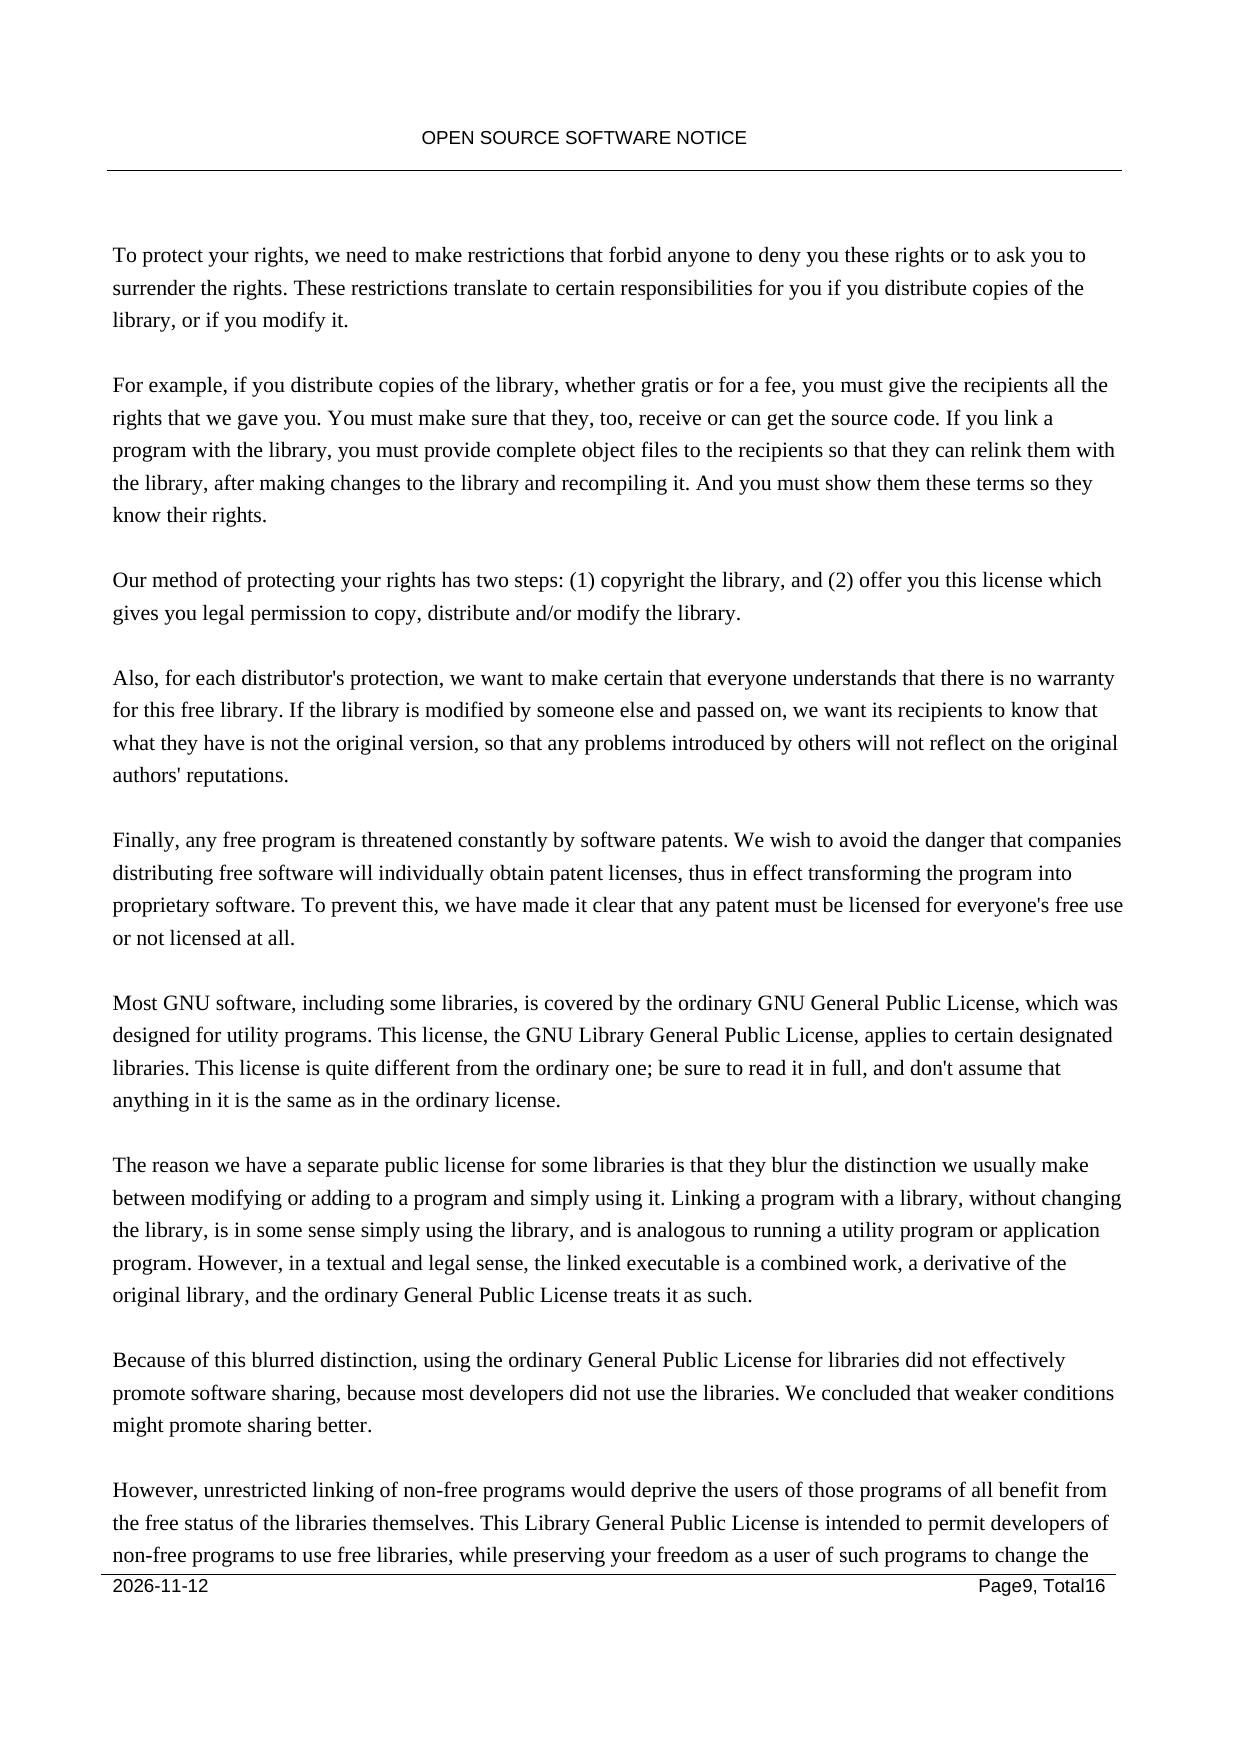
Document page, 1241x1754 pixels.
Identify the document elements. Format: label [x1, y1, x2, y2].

text [112, 206, 1128, 1571]
